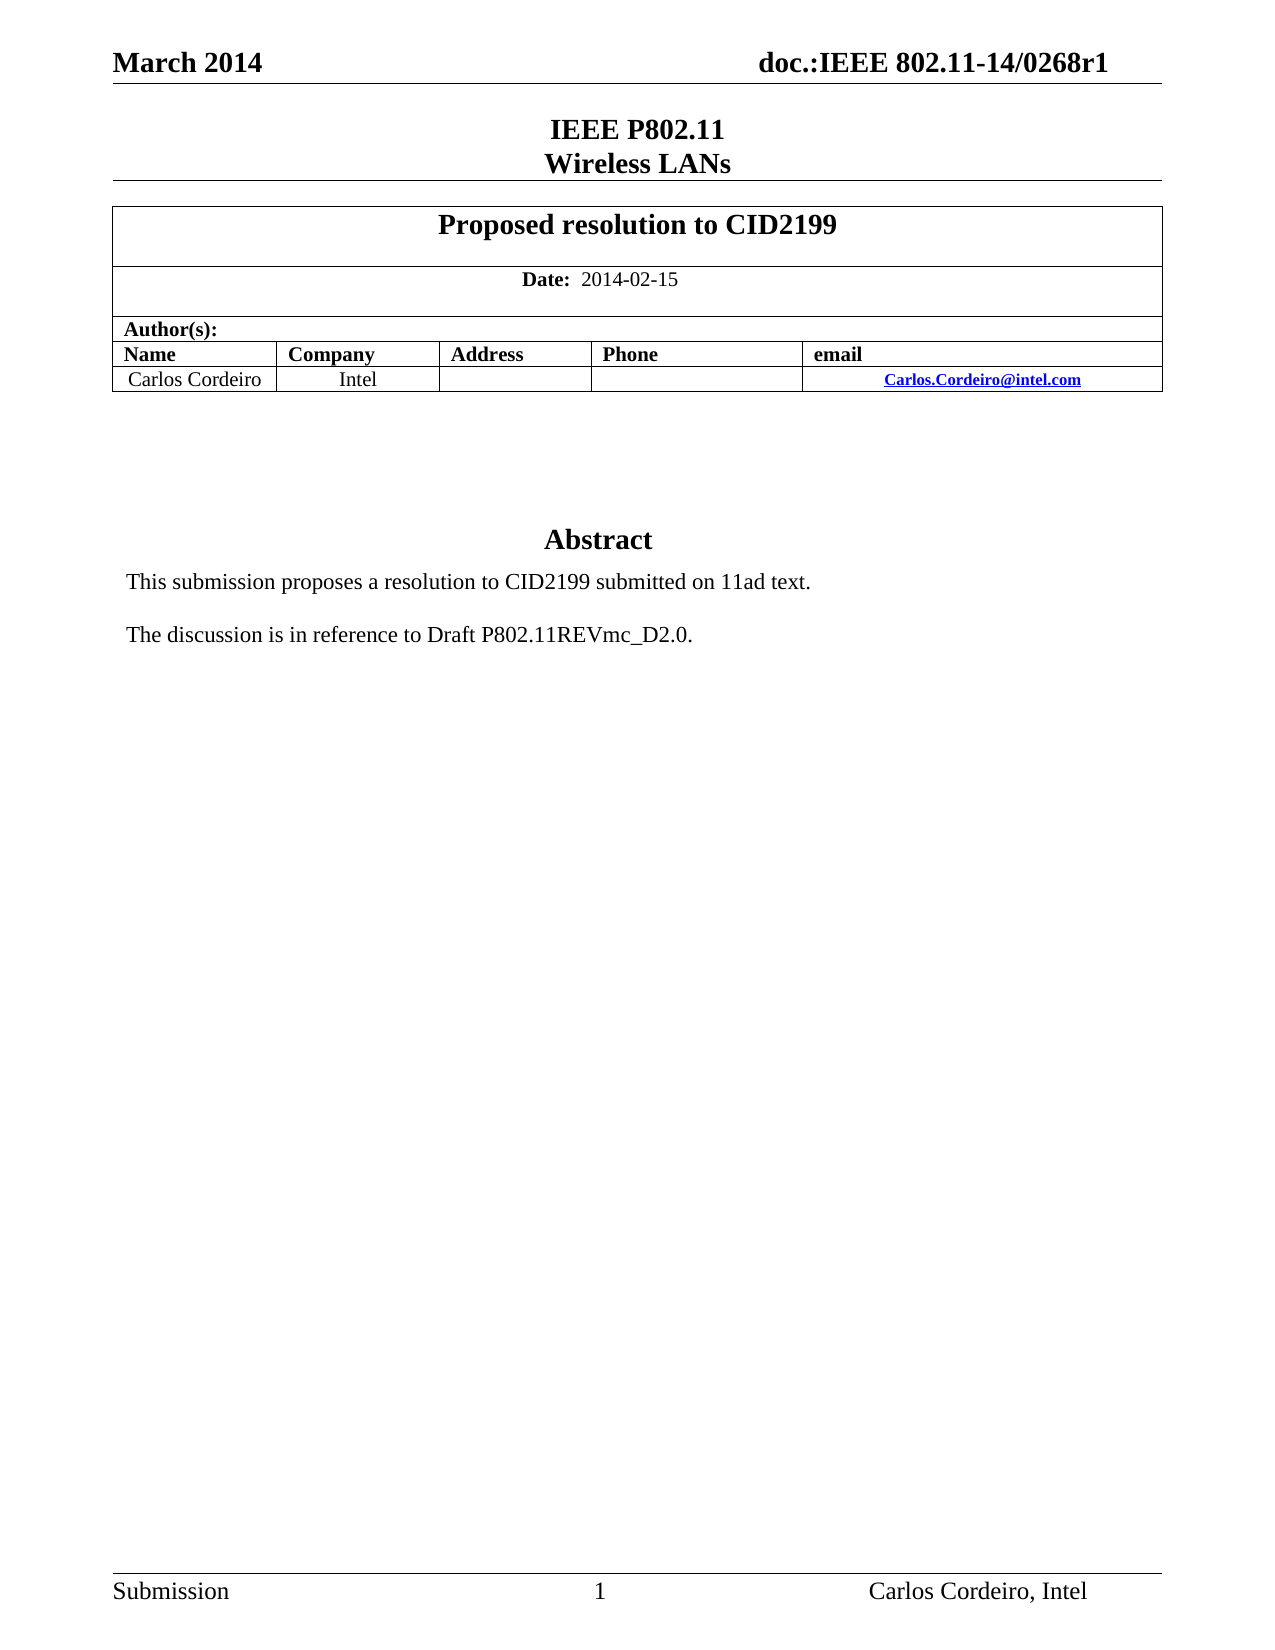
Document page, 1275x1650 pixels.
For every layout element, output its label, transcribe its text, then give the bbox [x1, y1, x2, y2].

table_cell Carlos.Cordeiro@intel.com [803, 367, 1162, 391]
table_cell Carlos Cordeiro [113, 367, 276, 391]
table_cell Name [113, 342, 276, 366]
table_cell Company [277, 342, 439, 366]
table_cell Address [440, 342, 591, 366]
table_cell Phone [592, 342, 802, 366]
table_header Proposed resolution to CID2199 [113, 207, 1162, 266]
table_cell Date: 2014-02-15 [113, 267, 1162, 316]
table_cell email [803, 342, 1162, 366]
table_cell [440, 367, 591, 391]
table_cell Intel [277, 367, 439, 391]
text IEEE P802.11 Wireless LANs [112, 112, 1162, 181]
table_cell Author(s): [113, 317, 1162, 341]
table_cell [592, 367, 802, 391]
